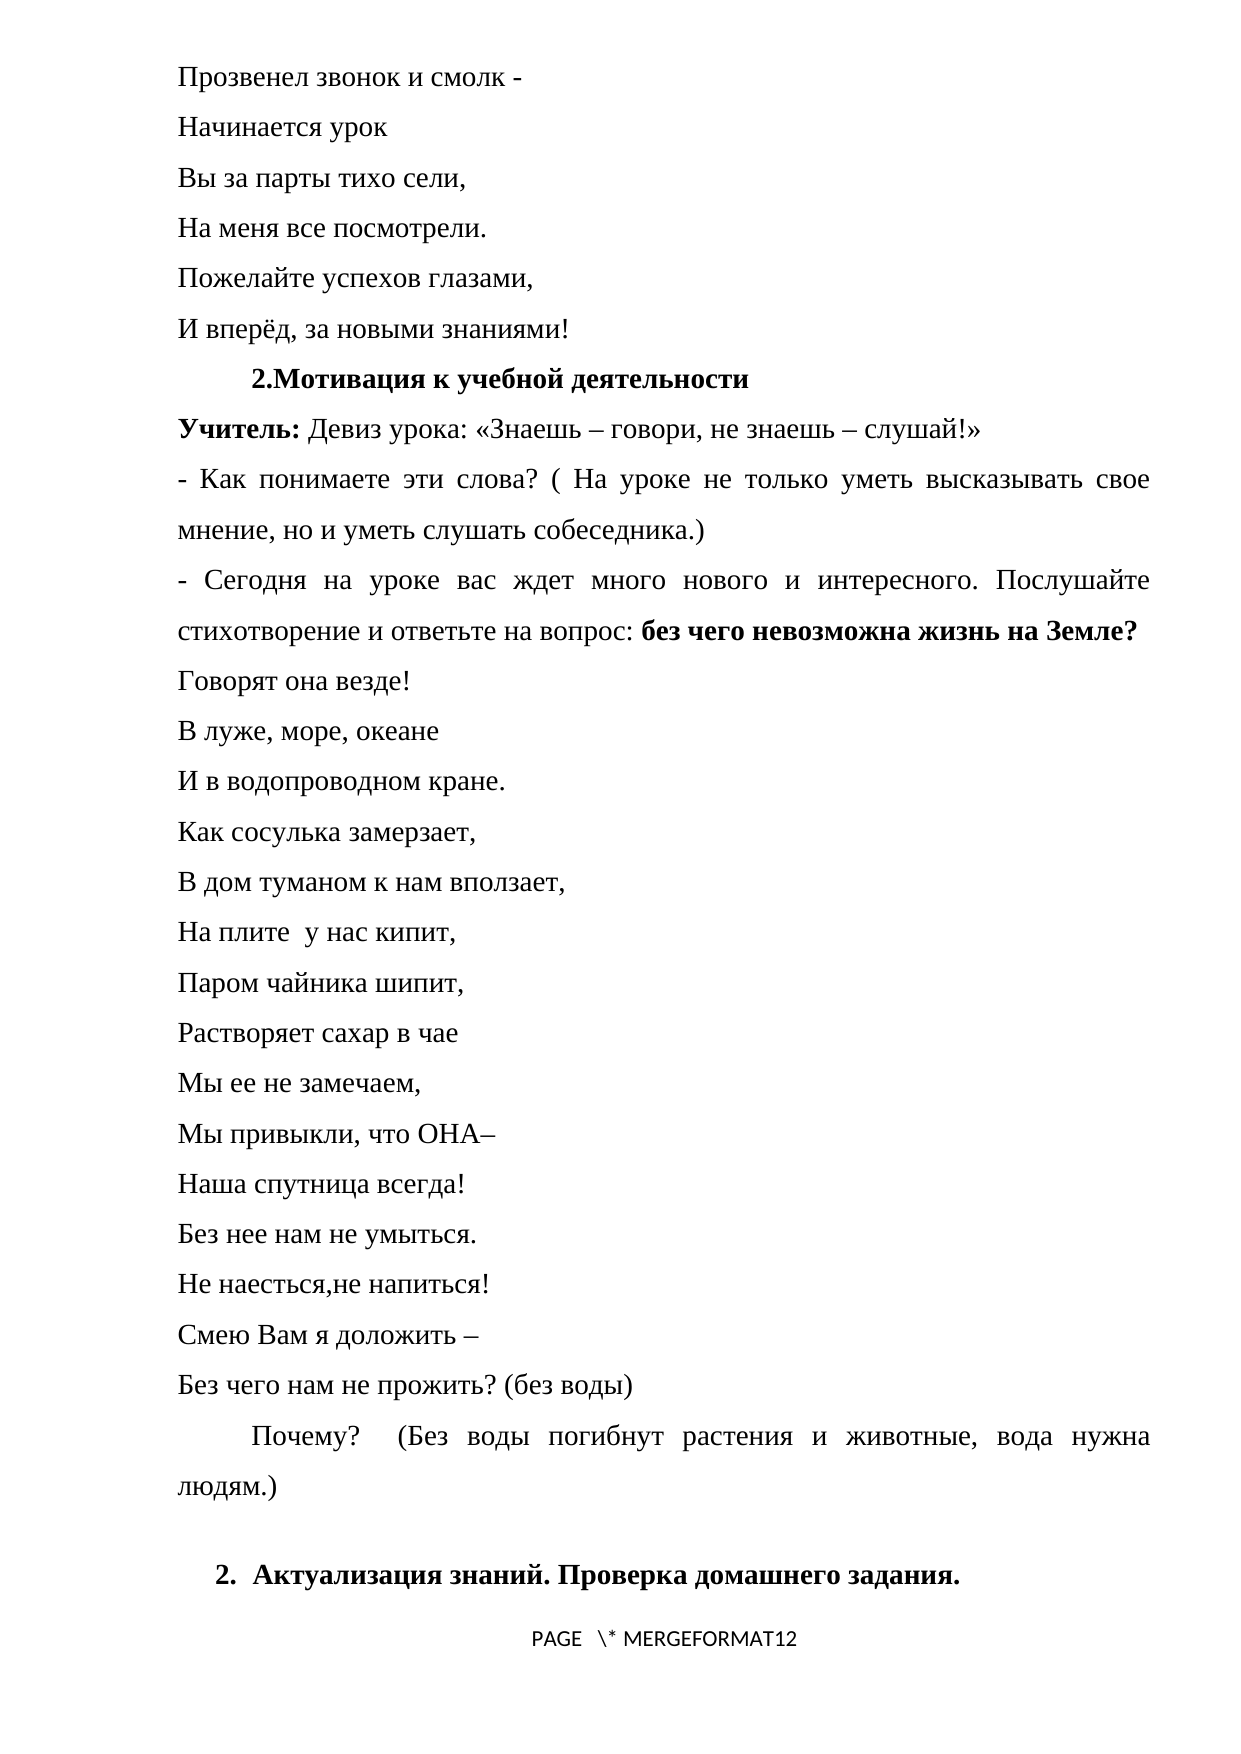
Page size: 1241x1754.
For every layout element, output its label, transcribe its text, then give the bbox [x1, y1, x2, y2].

text Без чего нам не прожить? (без воды) [177, 1367, 1152, 1401]
text Растворяет сахар в чае [177, 1015, 1152, 1049]
list Актуализация знаний. Проверка домашнего задания. [215, 1557, 1152, 1591]
text Почему? (Без воды погибнут растения и животные, вода нужна людям.) [177, 1418, 1152, 1543]
text На плите у нас кипит, [177, 914, 1152, 948]
text Не наесться,не напиться! [177, 1267, 1152, 1300]
text В дом туманом к нам вползает, [177, 864, 1152, 898]
text Говорят она везде! [177, 663, 1152, 696]
text Наша спутница всегда! [177, 1166, 1152, 1199]
text В луже, море, океане [177, 713, 1152, 747]
text - Сегодня на уроке вас ждет много нового и интересного. Послушайте стихотворение и ответьте на вопрос: без чего невозможна жизнь на Земле? [177, 562, 1152, 646]
text - Как понимаете эти слова? ( На уроке не только уметь высказывать свое мнение, но и уметь слушать собеседника.) [177, 462, 1152, 546]
text Прозвенел звонок и смолк - Начинается урок Вы за парты тихо сели, На меня все посмотрели. Пожелайте успехов глазами, И вперёд, за новыми знаниями! [177, 59, 1152, 344]
text Без нее нам не умыться. [177, 1216, 1152, 1250]
text Смею Вам я доложить – [177, 1317, 1152, 1351]
text И в водопроводном кране. [177, 763, 1152, 797]
text 2.Мотивация к учебной деятельности [177, 361, 1152, 394]
text Как сосулька замерзает, [177, 814, 1152, 847]
text Учитель: Девиз урока: «Знаешь – говори, не знаешь – слушай!» [177, 411, 1152, 445]
text Паром чайника шипит, [177, 965, 1152, 998]
text Мы привыкли, что ОНА– [177, 1116, 1152, 1149]
text Мы ее не замечаем, [177, 1065, 1152, 1099]
